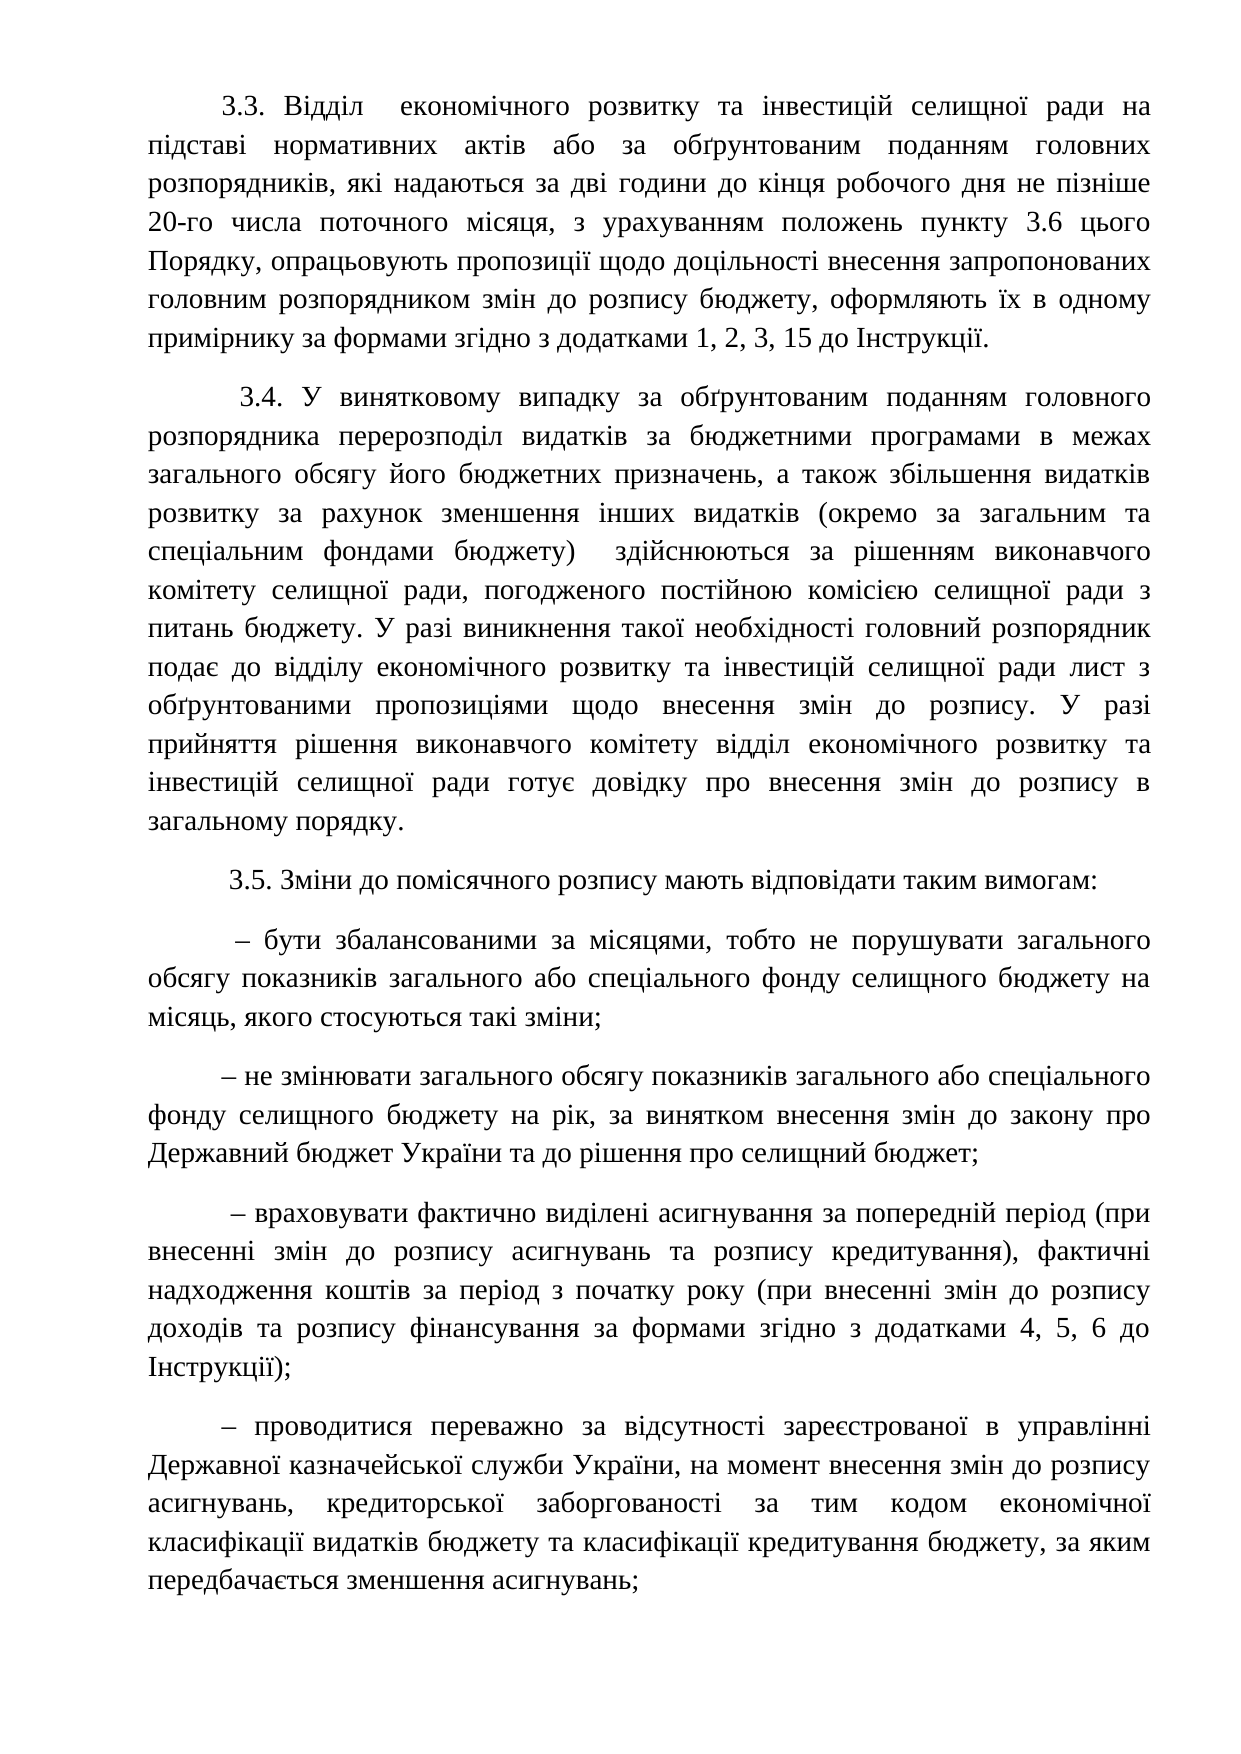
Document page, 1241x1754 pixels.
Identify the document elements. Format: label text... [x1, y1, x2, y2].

text – бути збалансованими за місяцями, тобто не порушувати загального обсягу показників загального або спеціального фонду селищного бюджету на місяць, якого стосуються такі зміни; [148, 922, 1152, 1032]
text 3.4. У винятковому випадку за обґрунтованим поданням головного розпорядника перерозподіл видатків за бюджетними програмами в межах загального обсягу його бюджетних призначень, а також збільшення видатків розвитку за рахунок зменшення інших видатків (окремо за загальним та спеціальним фондами бюджету) здійснюються за рішенням виконавчого комітету селищної ради, погодженого постійною комісією селищної ради з питань бюджету. У разі виникнення такої необхідності головний розпорядник подає до відділу економічного розвитку та інвестицій селищної ради лист з обґрунтованими пропозиціями щодо внесення змін до розпису. У разі прийняття рішення виконавчого комітету відділ економічного розвитку та інвестицій селищної ради готує довідку про внесення змін до розпису в загальному порядку. [148, 379, 1152, 837]
text – не змінювати загального обсягу показників загального або спеціального фонду селищного бюджету на рік, за винятком внесення змін до закону про Державний бюджет України та до рішення про селищний бюджет; [148, 1058, 1152, 1169]
text – враховувати фактично виділені асигнування за попередній період (при внесенні змін до розпису асигнувань та розпису кредитування), фактичні надходження коштів за період з початку року (при внесенні змін до розпису доходів та розпису фінансування за формами згідно з додатками 4, 5, 6 до Інструкції); [148, 1195, 1152, 1382]
text 3.3. Відділ економічного розвитку та інвестицій селищної ради на підставі нормативних актів або за обґрунтованим поданням головних розпорядників, які надаються за дві години до кінця робочого дня не пізніше 20-го числа поточного місяця, з урахуванням положень пункту 3.6 цього Порядку, опрацьовують пропозиції щодо доцільності внесення запропонованих головним розпорядником змін до розпису бюджету, оформляють їх в одному примірнику за формами згідно з додатками 1, 2, 3, 15 до Інструкції. [148, 88, 1152, 353]
text – проводитися переважно за відсутності зареєстрованої в управлінні Державної казначейської служби України, на момент внесення змін до розпису асигнувань, кредиторської заборгованості за тим кодом економічної класифікації видатків бюджету та класифікації кредитування бюджету, за яким передбачається зменшення асигнувань; [148, 1408, 1152, 1596]
text 3.5. Зміни до помісячного розпису мають відповідати таким вимогам: [148, 862, 1152, 896]
